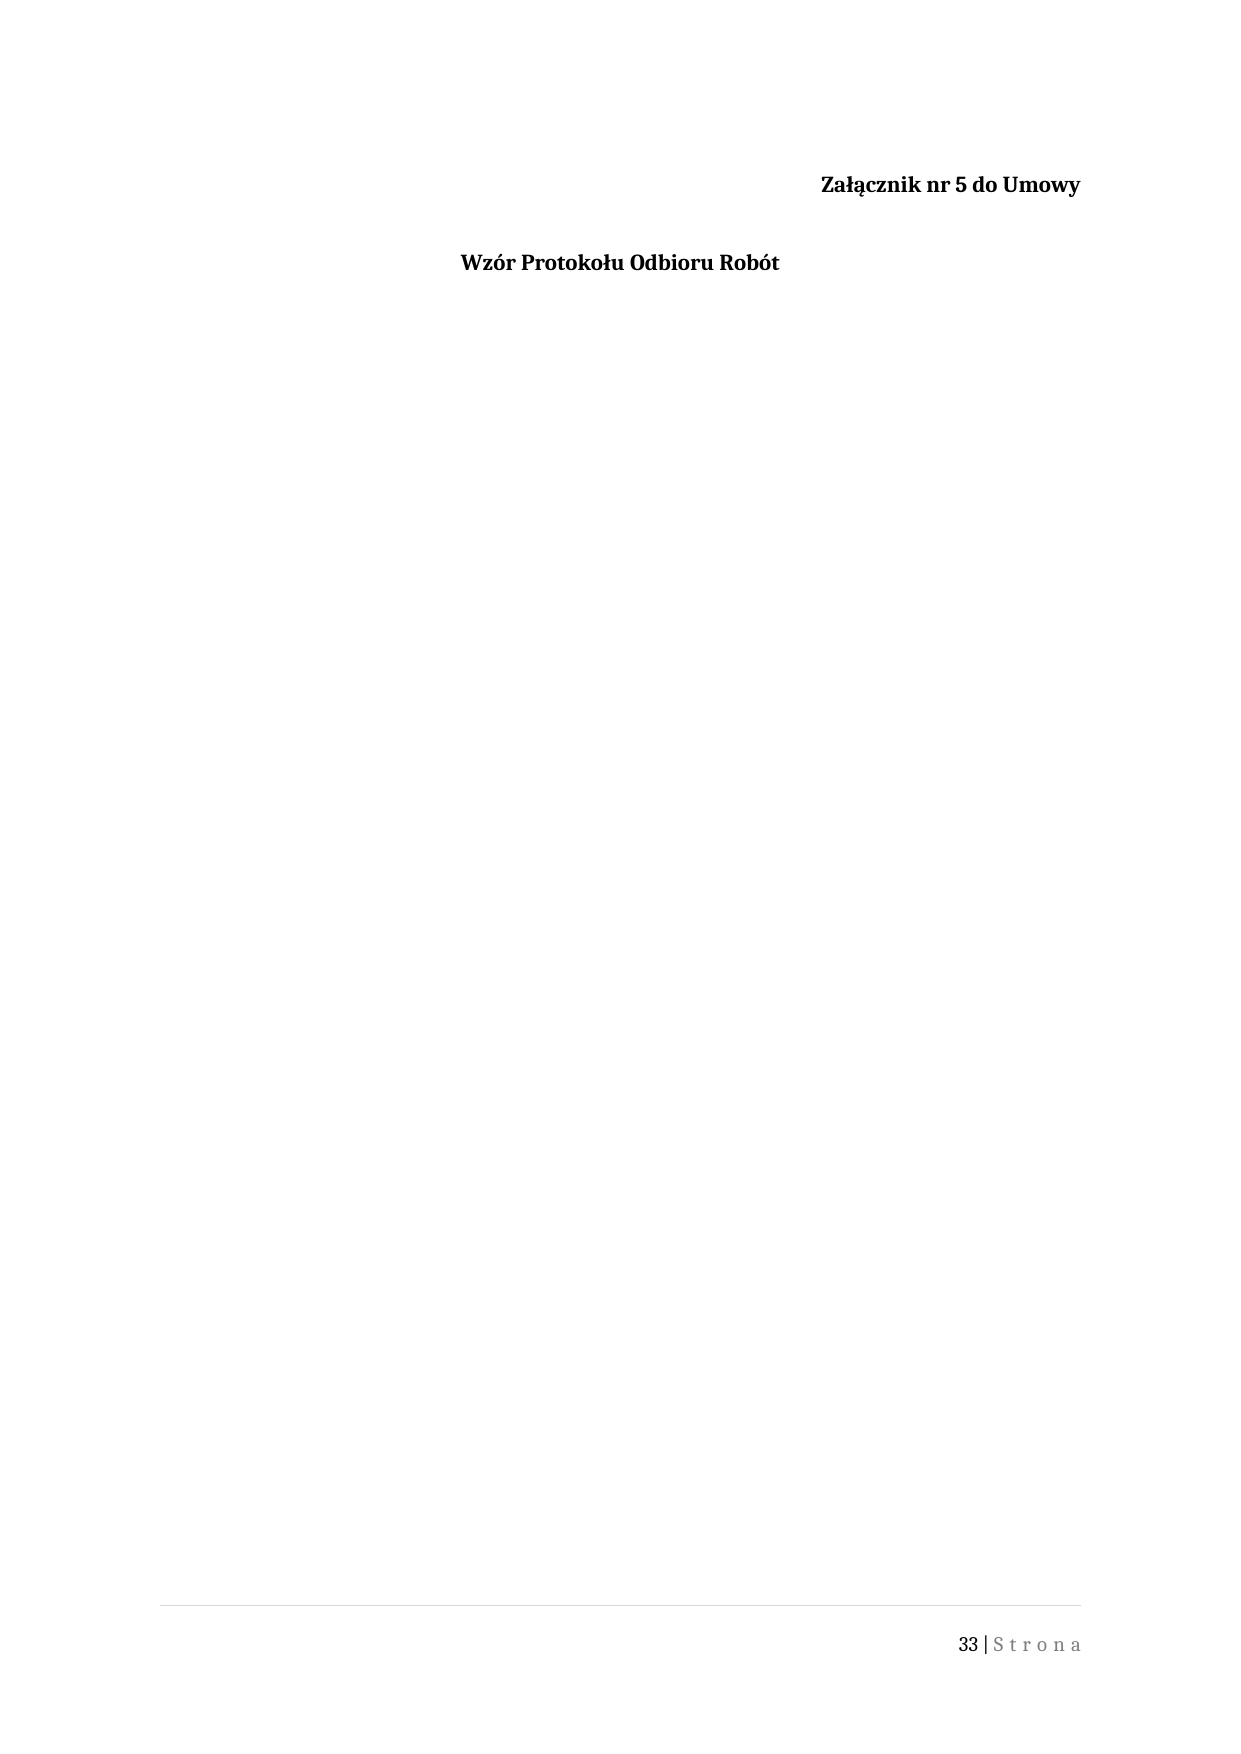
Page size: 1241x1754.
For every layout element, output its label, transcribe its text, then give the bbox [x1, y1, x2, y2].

text Wzór Protokołu Odbioru Robót [159, 250, 1081, 276]
text Załącznik nr 5 do Umowy [159, 172, 1081, 198]
